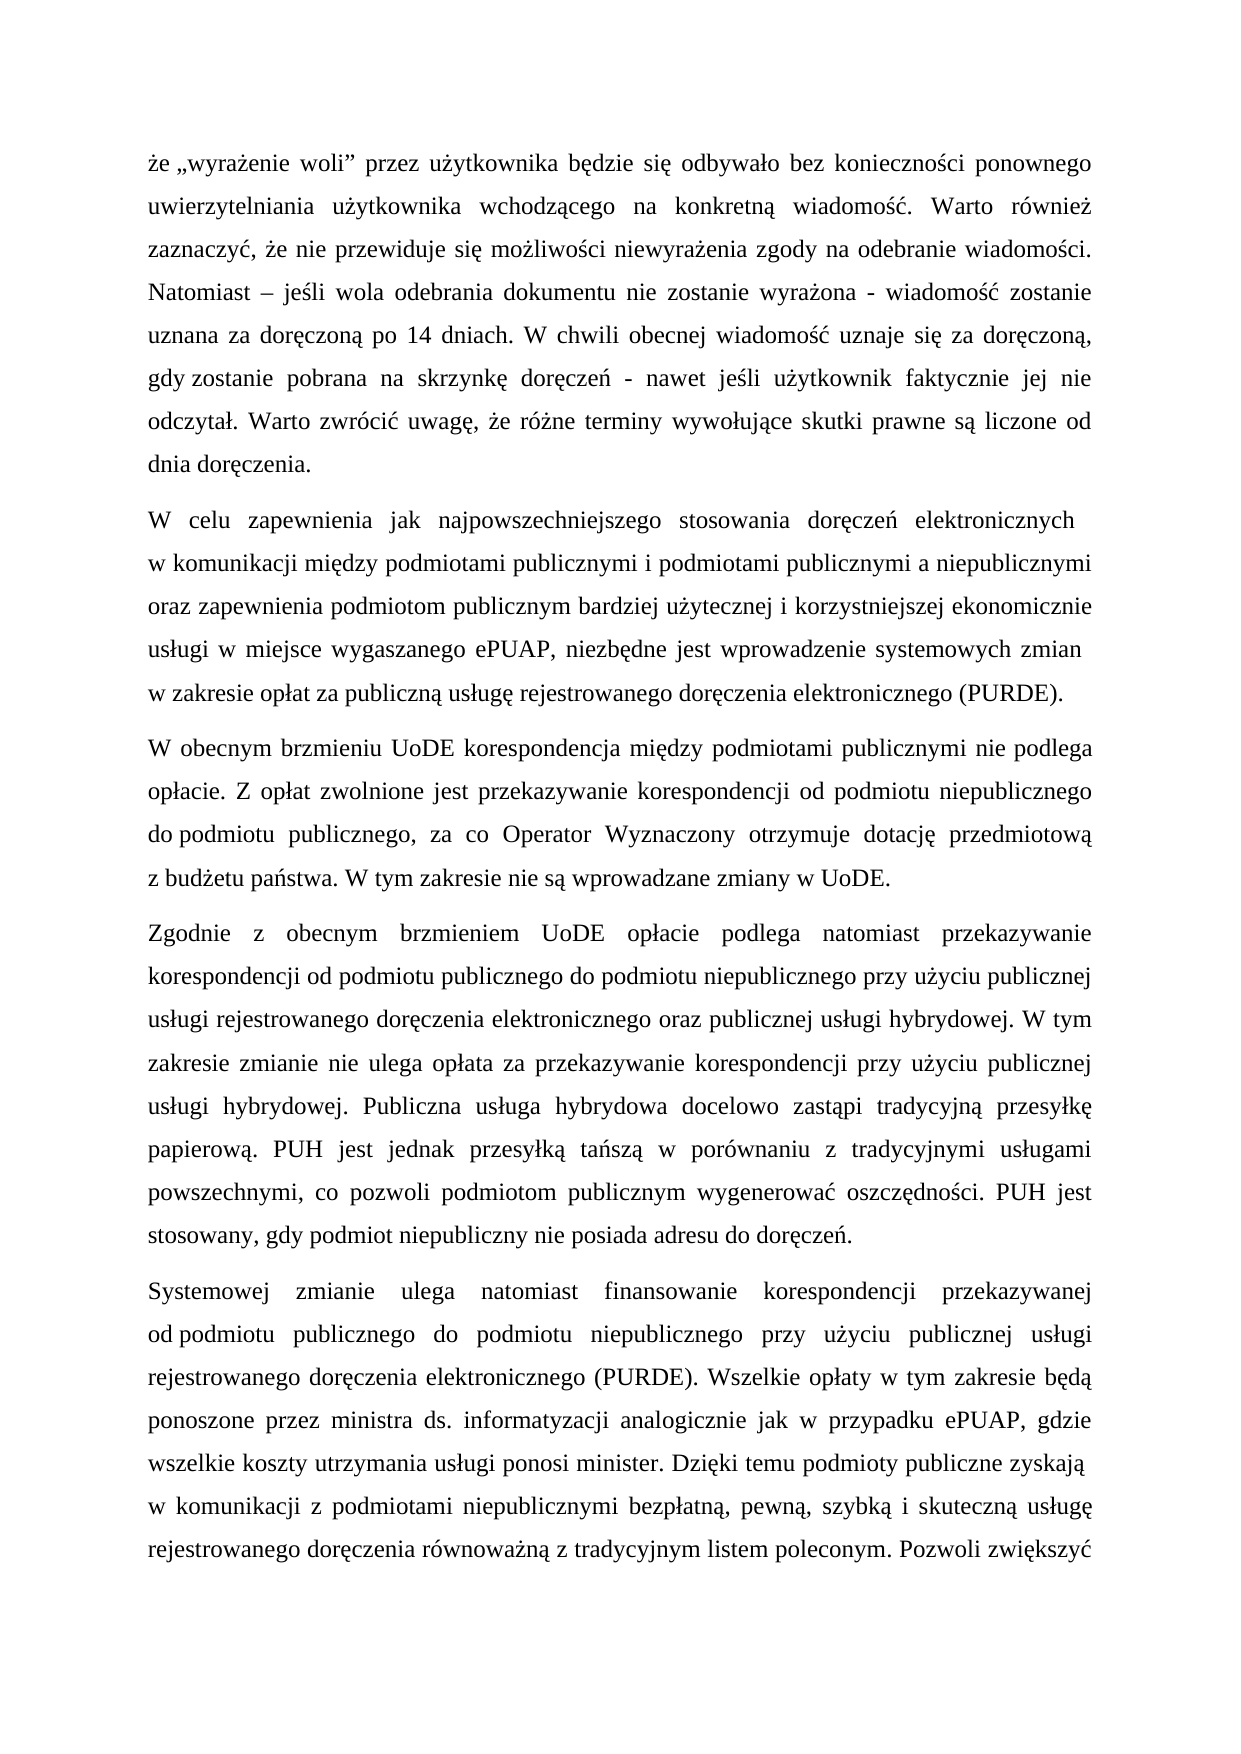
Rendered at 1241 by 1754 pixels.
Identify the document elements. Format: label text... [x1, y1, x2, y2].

text W obecnym brzmieniu UoDE korespondencja między podmiotami publicznymi nie podlega opłacie. Z opłat zwolnione jest przekazywanie korespondencji od podmiotu niepublicznego do podmiotu publicznego, za co Operator Wyznaczony otrzymuje dotację przedmiotową z budżetu państwa. W tym zakresie nie są wprowadzane zmiany w UoDE. [148, 733, 1093, 891]
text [148, 148, 1093, 478]
text W celu zapewnienia jak najpowszechniejszego stosowania doręczeń elektronicznych w komunikacji między podmiotami publicznymi i podmiotami publicznymi a niepublicznymi oraz zapewnienia podmiotom publicznym bardziej użytecznej i korzystniejszej ekonomicznie usługi w miejsce wygaszanego ePUAP, niezbędne jest wprowadzenie systemowych zmian w zakresie opłat za publiczną usługę rejestrowanego doręczenia elektronicznego (PURDE). [148, 505, 1093, 706]
text Zgodnie z obecnym brzmieniem UoDE opłacie podlega natomiast przekazywanie korespondencji od podmiotu publicznego do podmiotu niepublicznego przy użyciu publicznej usługi rejestrowanego doręczenia elektronicznego oraz publicznej usługi hybrydowej. W tym zakresie zmianie nie ulega opłata za przekazywanie korespondencji przy użyciu publicznej usługi hybrydowej. Publiczna usługa hybrydowa docelowo zastąpi tradycyjną przesyłkę papierową. PUH jest jednak przesyłką tańszą w porównaniu z tradycyjnymi usługami powszechnymi, co pozwoli podmiotom publicznym wygenerować oszczędności. PUH jest stosowany, gdy podmiot niepubliczny nie posiada adresu do doręczeń. [148, 918, 1093, 1249]
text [148, 1276, 1093, 1563]
